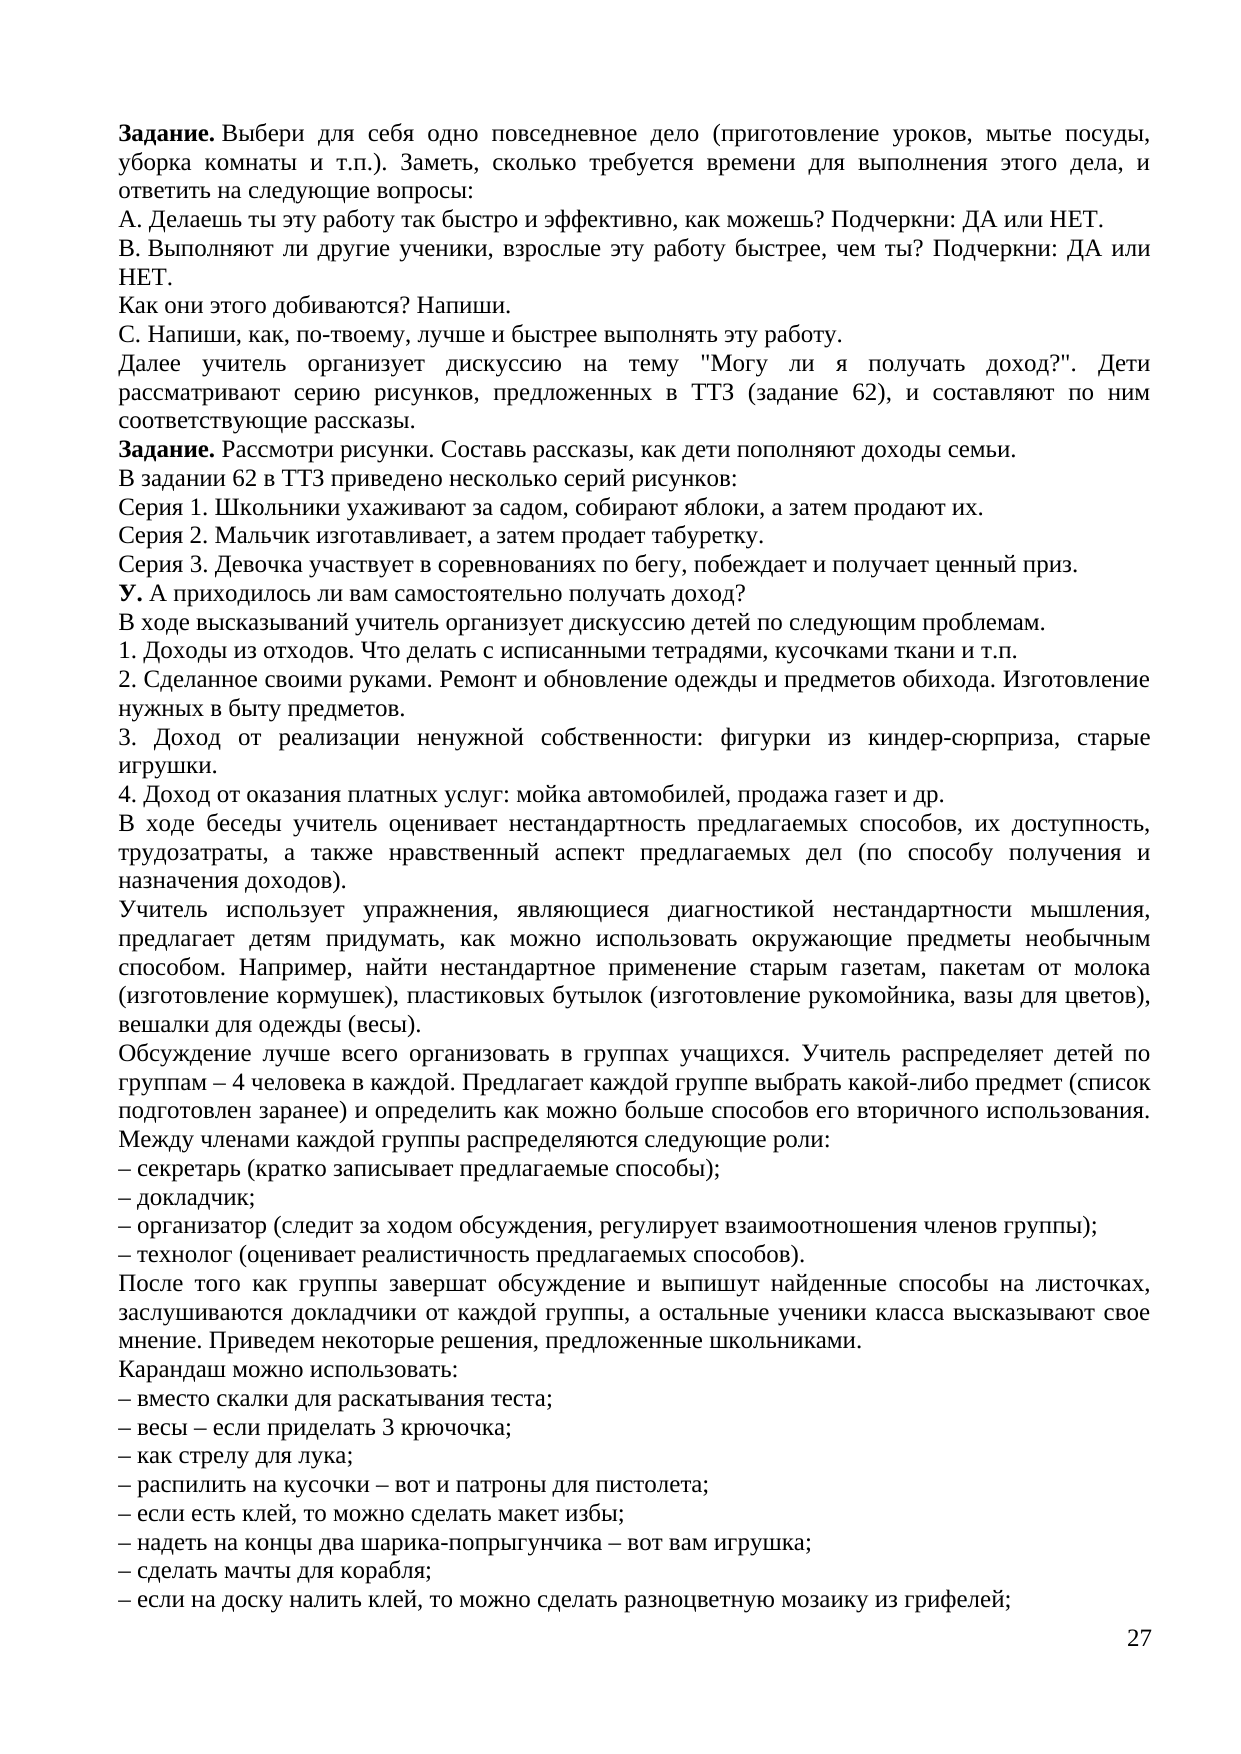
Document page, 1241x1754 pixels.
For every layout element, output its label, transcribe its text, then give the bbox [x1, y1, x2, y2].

text – докладчик; [118, 1182, 1152, 1211]
text Как они этого добиваются? Напиши. [118, 291, 1152, 319]
text После того как группы завершат обсуждение и выпишут найденные способы на листочках, заслушиваются докладчики от каждой группы, а остальные ученики класса высказывают свое мнение. Приведем некоторые решения, предложенные школьниками. [118, 1268, 1152, 1354]
text Далее учитель организует дискуссию на тему "Могу ли я получать доход?". Дети рассматривают серию рисунков, предложенных в ТТЗ (задание 62), и составляют по ним соответствующие рассказы. [118, 348, 1152, 434]
text – вместо скалки для раскатывания теста; [118, 1383, 1152, 1412]
text Задание. Выбери для себя одно повседневное дело (приготовление уроков, мытье посуды, уборка комнаты и т.п.). Заметь, сколько требуется времени для выполнения этого дела, и ответить на следующие вопросы: [118, 118, 1152, 204]
text – секретарь (кратко записывает предлагаемые способы); [118, 1153, 1152, 1182]
text С. Напиши, как, по-твоему, лучше и быстрее выполнять эту работу. [118, 319, 1152, 348]
text В. Выполняют ли другие ученики, взрослые эту работу быстрее, чем ты? Подчеркни: ДА или НЕТ. [118, 233, 1152, 291]
text – весы – если приделать 3 крючочка; [118, 1412, 1152, 1441]
text Серия 1. Школьники ухаживают за садом, собирают яблоки, а затем продают их. [118, 492, 1152, 521]
text – если есть клей, то можно сделать макет избы; [118, 1498, 1152, 1527]
text – как стрелу для лука; [118, 1441, 1152, 1469]
text Карандаш можно использовать: [118, 1354, 1152, 1383]
text 1. Доходы из отходов. Что делать с исписанными тетрадями, кусочками ткани и т.п. [118, 636, 1152, 664]
text Обсуждение лучше всего организовать в группах учащихся. Учитель распределяет детей по группам – 4 человека в каждой. Предлагает каждой группе выбрать какой-либо предмет (список подготовлен заранее) и определить как можно больше способов его вторичного использования. Между членами каждой группы распределяются следующие роли: [118, 1038, 1152, 1153]
text Серия 3. Девочка участвует в соревнованиях по бегу, побеждает и получает ценный приз. [118, 549, 1152, 578]
text Задание. Рассмотри рисунки. Составь рассказы, как дети пополняют доходы семьи. [118, 434, 1152, 463]
text В ходе беседы учитель оценивает нестандартность предлагаемых способов, их доступность, трудозатраты, а также нравственный аспект предлагаемых дел (по способу получения и назначения доходов). [118, 808, 1152, 894]
text У. А приходилось ли вам самостоятельно получать доход? [118, 578, 1152, 607]
text – сделать мачты для корабля; [118, 1556, 1152, 1584]
text – технолог (оценивает реалистичность предлагаемых способов). [118, 1239, 1152, 1268]
text Учитель использует упражнения, являющиеся диагностикой нестандартности мышления, предлагает детям придумать, как можно использовать окружающие предметы необычным способом. Например, найти нестандартное применение старым газетам, пакетам от молока (изготовление кормушек), пластиковых бутылок (изготовление рукомойника, вазы для цветов), вешалки для одежды (весы). [118, 894, 1152, 1038]
text – организатор (следит за ходом обсуждения, регулирует взаимоотношения членов группы); [118, 1211, 1152, 1239]
text В задании 62 в ТТЗ приведено несколько серий рисунков: [118, 463, 1152, 492]
text – распилить на кусочки – вот и патроны для пистолета; [118, 1469, 1152, 1498]
text – если на доску налить клей, то можно сделать разноцветную мозаику из грифелей; [118, 1584, 1152, 1613]
text 3. Доход от реализации ненужной собственности: фигурки из киндер-сюрприза, старые игрушки. [118, 722, 1152, 779]
text 4. Доход от оказания платных услуг: мойка автомобилей, продажа газет и др. [118, 779, 1152, 808]
text – надеть на концы два шарика-попрыгунчика – вот вам игрушка; [118, 1527, 1152, 1556]
text В ходе высказываний учитель организует дискуссию детей по следующим проблемам. [118, 607, 1152, 636]
text А. Делаешь ты эту работу так быстро и эффективно, как можешь? Подчеркни: ДА или НЕТ. [118, 204, 1152, 233]
text 2. Сделанное своими руками. Ремонт и обновление одежды и предметов обихода. Изготовление нужных в быту предметов. [118, 664, 1152, 722]
text Серия 2. Мальчик изготавливает, а затем продает табуретку. [118, 521, 1152, 549]
